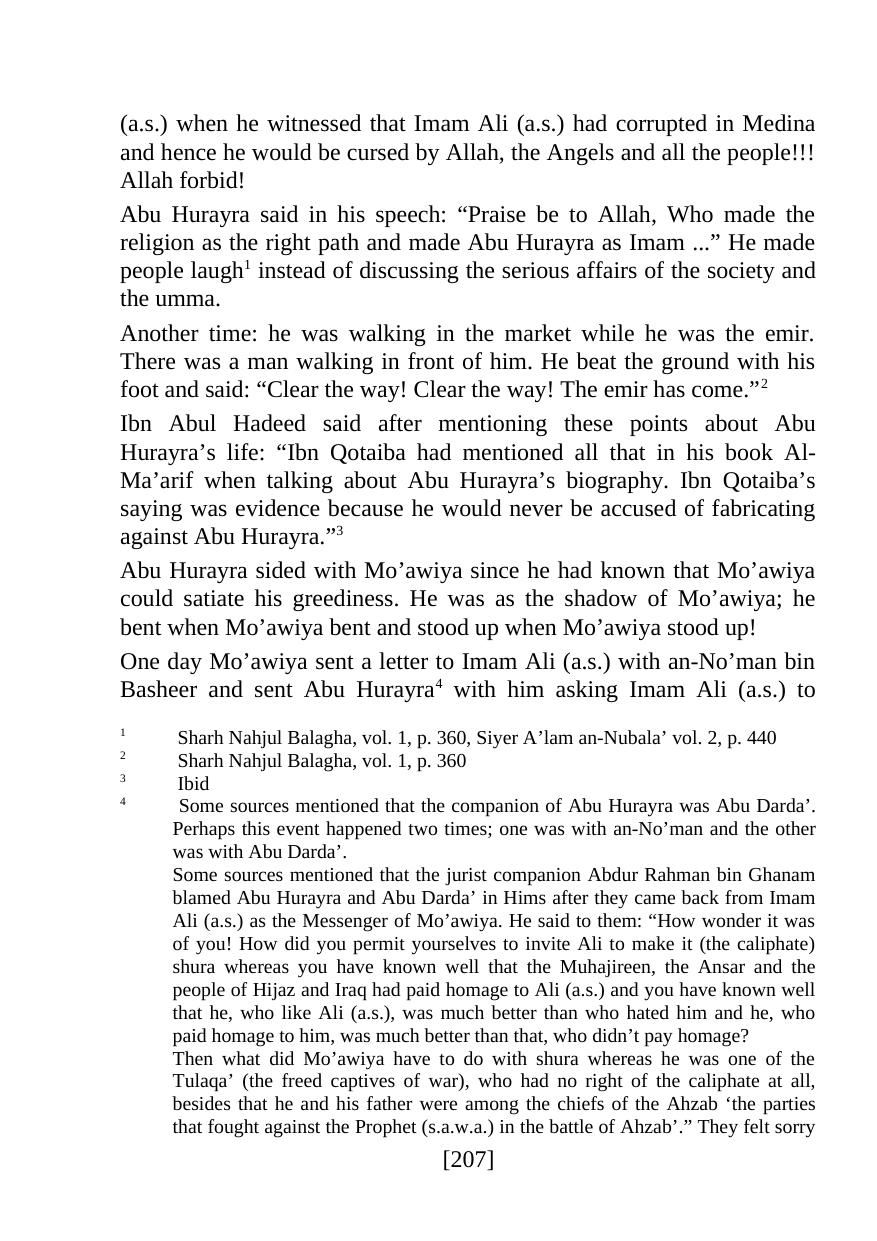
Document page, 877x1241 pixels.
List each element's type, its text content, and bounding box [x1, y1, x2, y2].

text One day Mo’awiya sent a letter to Imam Ali (a.s.) with an-No’man bin Basheer and sent Abu Hurayra with him asking Imam Ali (a.s.) to deliver the killers of Usmaan to Mo’awiya. Mo’awiya knew well what the situation of Imam Ali (a.s.) would be towards this fabricated lie but he wanted it to be the means for what he planned to do later on; therefore he chose these two men to carry his letter and to come back blaming and defaming Ali in front of the rabbles of Sham! [120, 647, 817, 703]
text Once Abu Hurayra made a speech in Medina when he was appointed as the wali by Mo’awiya as a reward for his situation towards Imam Ali (a.s.) when he witnessed that Imam Ali (a.s.) had corrupted in Medina and hence he would be cursed by Allah, the Angels and all the people!!! Allah forbid! [120, 109, 817, 194]
text Abu Hurayra sided with Mo’awiya since he had known that Mo’awiya could satiate his greediness. He was as the shadow of Mo’awiya; he bent when Mo’awiya bent and stood up when Mo’awiya stood up! [120, 556, 817, 641]
text Abu Hurayra said in his speech: “Praise be to Allah, Who made the religion as the right path and made Abu Hurayra as Imam ...” He made people laugh instead of discussing the serious affairs of the society and the umma. [120, 200, 817, 312]
text Another time: he was walking in the market while he was the emir. There was a man walking in front of him. He beat the ground with his foot and said: “Clear the way! Clear the way! The emir has come.” [120, 319, 817, 403]
text Ibn Abul Hadeed said after mentioning these points about Abu Hurayra’s life: “Ibn Qotaiba had mentioned all that in his book Al-Ma’arif when talking about Abu Hurayra’s biography. Ibn Qotaiba’s saying was evidence because he would never be accused of fabricating against Abu Hurayra.” [120, 409, 817, 550]
